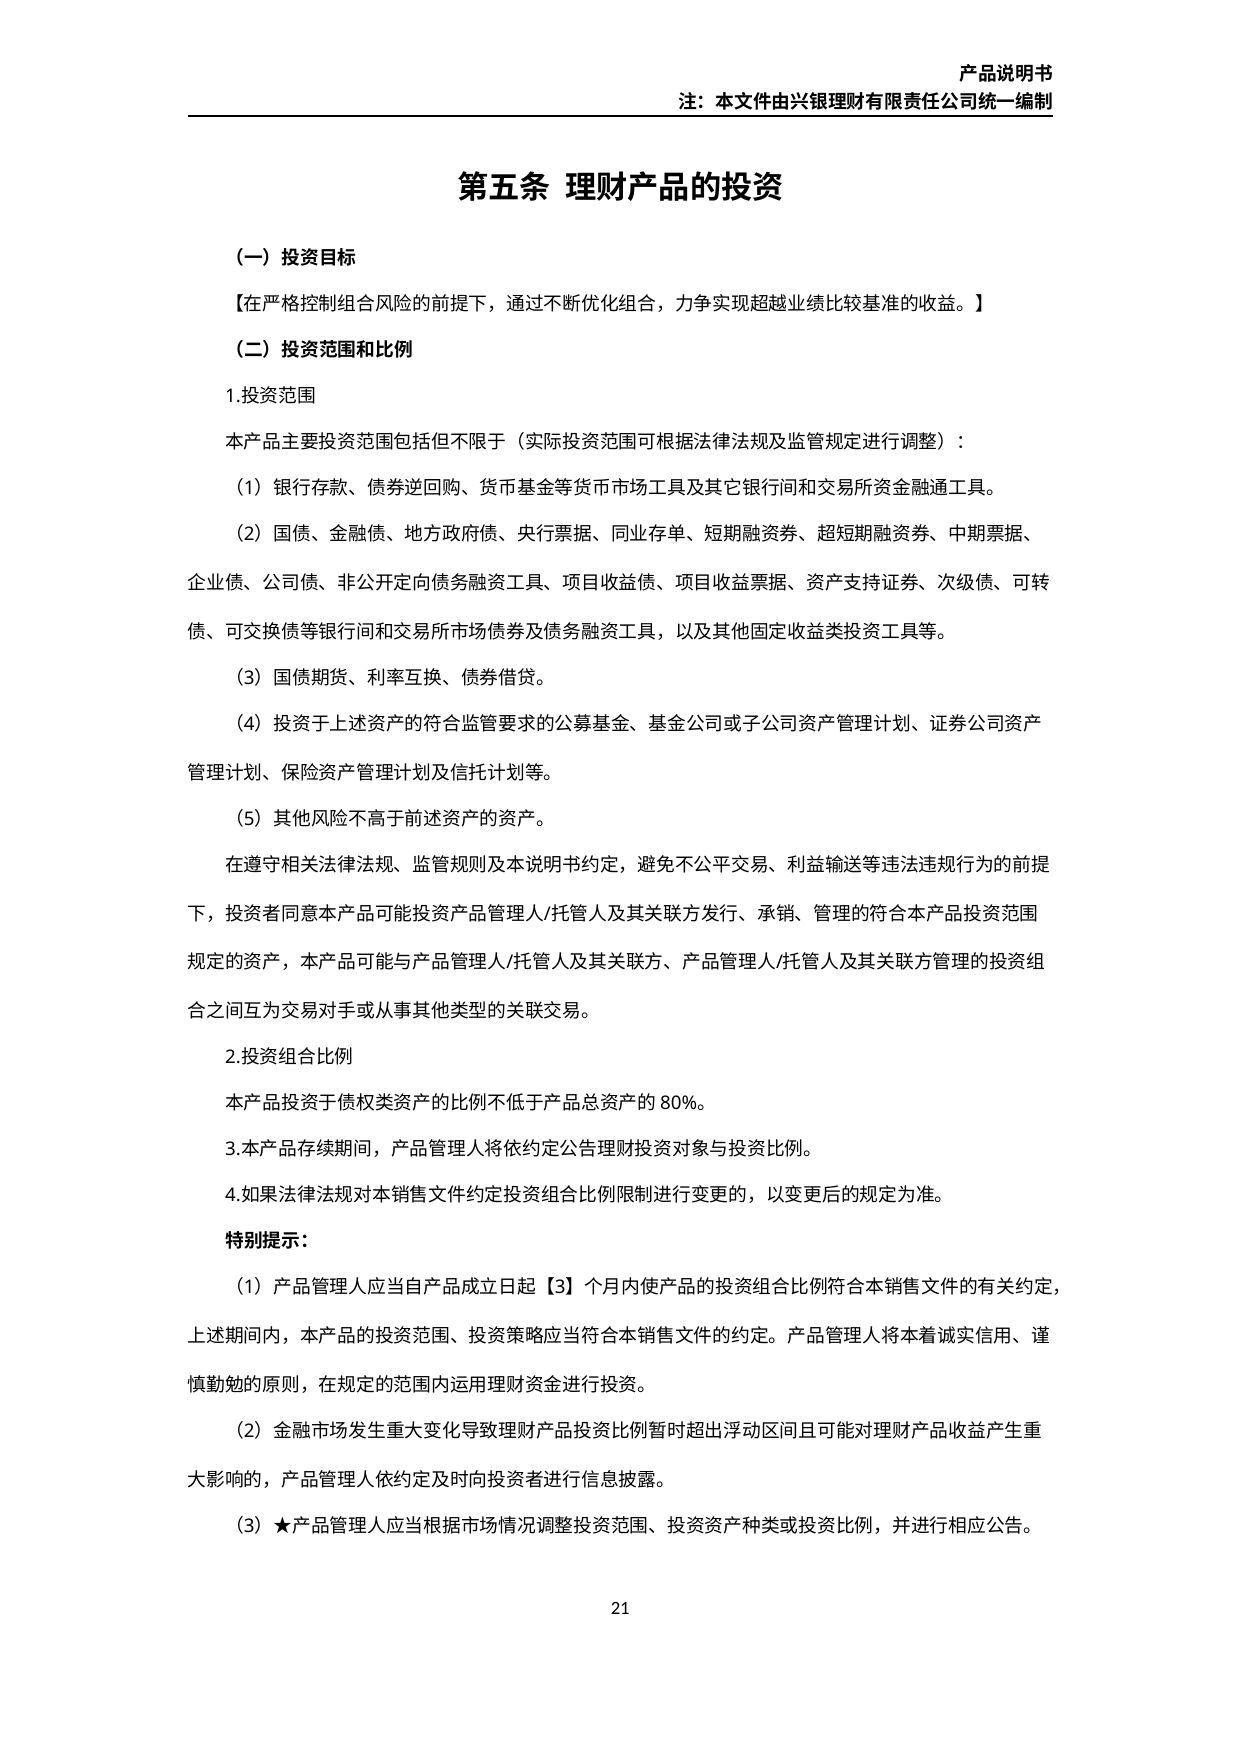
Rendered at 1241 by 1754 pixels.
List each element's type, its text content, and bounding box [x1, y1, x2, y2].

text 1.投资范围 [187, 378, 1053, 411]
text 本产品投资于债权类资产的比例不低于产品总资产的80%。 [187, 1085, 1053, 1118]
text （2）金融市场发生重大变化导致理财产品投资比例暂时超出浮动区间且可能对理财产品收益产生重大影响的，产品管理人依约定及时向投资者进行信息披露。 [187, 1413, 1053, 1494]
text （4）投资于上述资产的符合监管要求的公募基金、基金公司或子公司资产管理计划、证券公司资产管理计划、保险资产管理计划及信托计划等。 [187, 706, 1053, 787]
text （2）国债、金融债、地方政府债、央行票据、同业存单、短期融资券、超短期融资券、中期票据、企业债、公司债、非公开定向债务融资工具、项目收益债、项目收益票据、资产支持证券、次级债、可转债、可交换债等银行间和交易所市场债券及债务融资工具，以及其他固定收益类投资工具等。 [187, 516, 1053, 646]
text （二）投资范围和比例 [187, 332, 1053, 365]
text 3.本产品存续期间，产品管理人将依约定公告理财投资对象与投资比例。 [187, 1131, 1053, 1164]
text （一）投资目标 [187, 240, 1053, 273]
text 在遵守相关法律法规、监管规则及本说明书约定，避免不公平交易、利益输送等违法违规行为的前提下，投资者同意本产品可能投资产品管理人/托管人及其关联方发行、承销、管理的符合本产品投资范围规定的资产，本产品可能与产品管理人/托管人及其关联方、产品管理人/托管人及其关联方管理的投资组合之间互为交易对手或从事其他类型的关联交易。 [187, 847, 1053, 1026]
text （1）产品管理人应当自产品成立日起【3】个月内使产品的投资组合比例符合本销售文件的有关约定，上述期间内，本产品的投资范围、投资策略应当符合本销售文件的约定。产品管理人将本着诚实信用、谨慎勤勉的原则，在规定的范围内运用理财资金进行投资。 [187, 1269, 1053, 1399]
text 本产品主要投资范围包括但不限于（实际投资范围可根据法律法规及监管规定进行调整）： [187, 424, 1053, 457]
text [187, 1508, 1053, 1540]
text 2.投资组合比例 [187, 1039, 1053, 1072]
text （3）国债期货、利率互换、债券借贷。 [187, 660, 1053, 692]
text 4.如果法律法规对本销售文件约定投资组合比例限制进行变更的，以变更后的规定为准。 [187, 1177, 1053, 1210]
text 特别提示： [187, 1223, 1053, 1256]
text （1）银行存款、债券逆回购、货币基金等货币市场工具及其它银行间和交易所资金融通工具。 [187, 470, 1053, 503]
subtitle 第五条 理财产品的投资 [187, 153, 1053, 218]
text 【在严格控制组合风险的前提下，通过不断优化组合，力争实现超越业绩比较基准的收益。】 [187, 286, 1053, 319]
text （5）其他风险不高于前述资产的资产。 [187, 801, 1053, 833]
